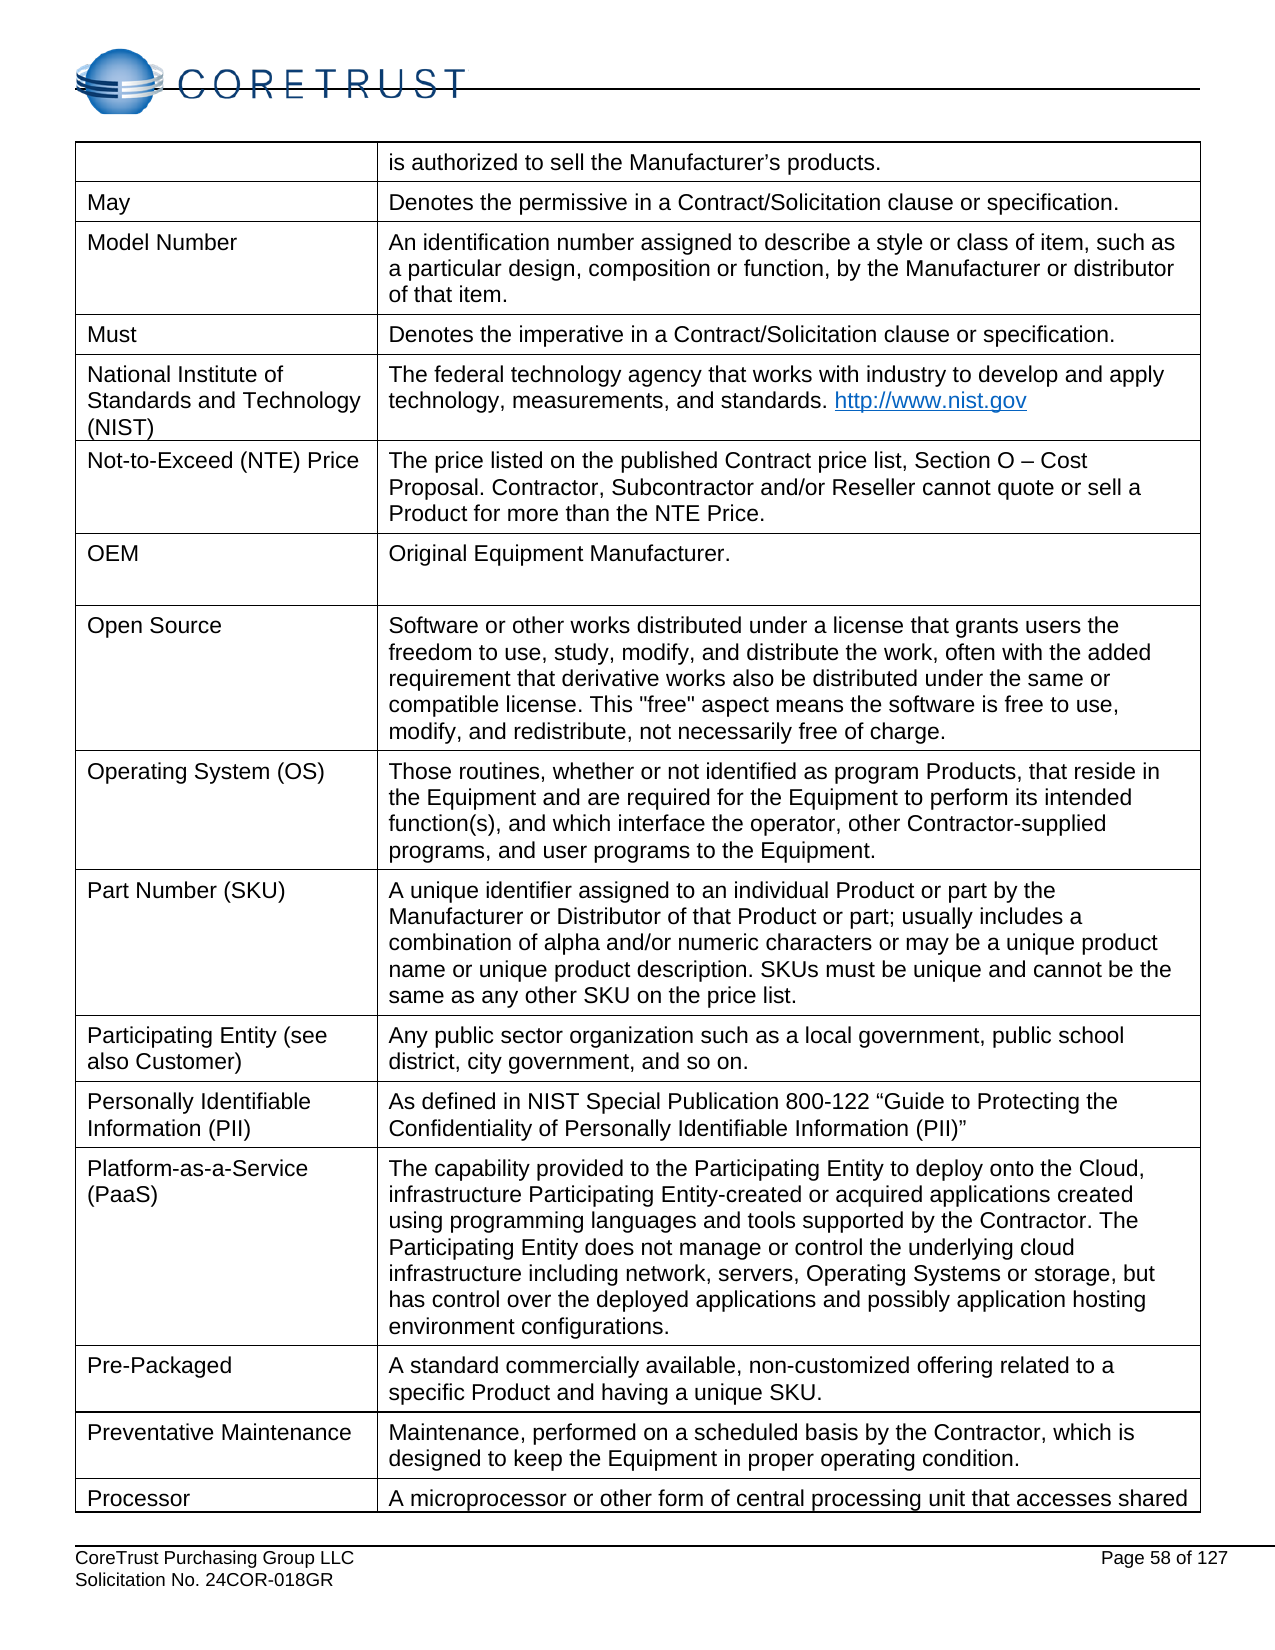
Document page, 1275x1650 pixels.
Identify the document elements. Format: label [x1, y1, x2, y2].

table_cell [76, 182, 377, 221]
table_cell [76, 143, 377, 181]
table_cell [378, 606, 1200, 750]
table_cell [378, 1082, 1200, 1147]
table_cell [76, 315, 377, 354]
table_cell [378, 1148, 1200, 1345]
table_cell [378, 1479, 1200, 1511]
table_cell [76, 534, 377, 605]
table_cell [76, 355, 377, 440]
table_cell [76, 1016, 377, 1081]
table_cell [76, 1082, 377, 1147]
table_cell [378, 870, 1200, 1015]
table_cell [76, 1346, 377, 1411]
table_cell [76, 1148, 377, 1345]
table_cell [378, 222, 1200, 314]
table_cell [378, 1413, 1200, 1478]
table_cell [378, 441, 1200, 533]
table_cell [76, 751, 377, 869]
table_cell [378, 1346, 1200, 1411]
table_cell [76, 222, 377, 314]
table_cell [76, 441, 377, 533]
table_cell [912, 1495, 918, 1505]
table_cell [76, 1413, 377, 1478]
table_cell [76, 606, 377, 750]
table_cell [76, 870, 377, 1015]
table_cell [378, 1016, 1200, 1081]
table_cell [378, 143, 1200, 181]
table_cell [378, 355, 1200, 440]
picture [75, 48, 469, 114]
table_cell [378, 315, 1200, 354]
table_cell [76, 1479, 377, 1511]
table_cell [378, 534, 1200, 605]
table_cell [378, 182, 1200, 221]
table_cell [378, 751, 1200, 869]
